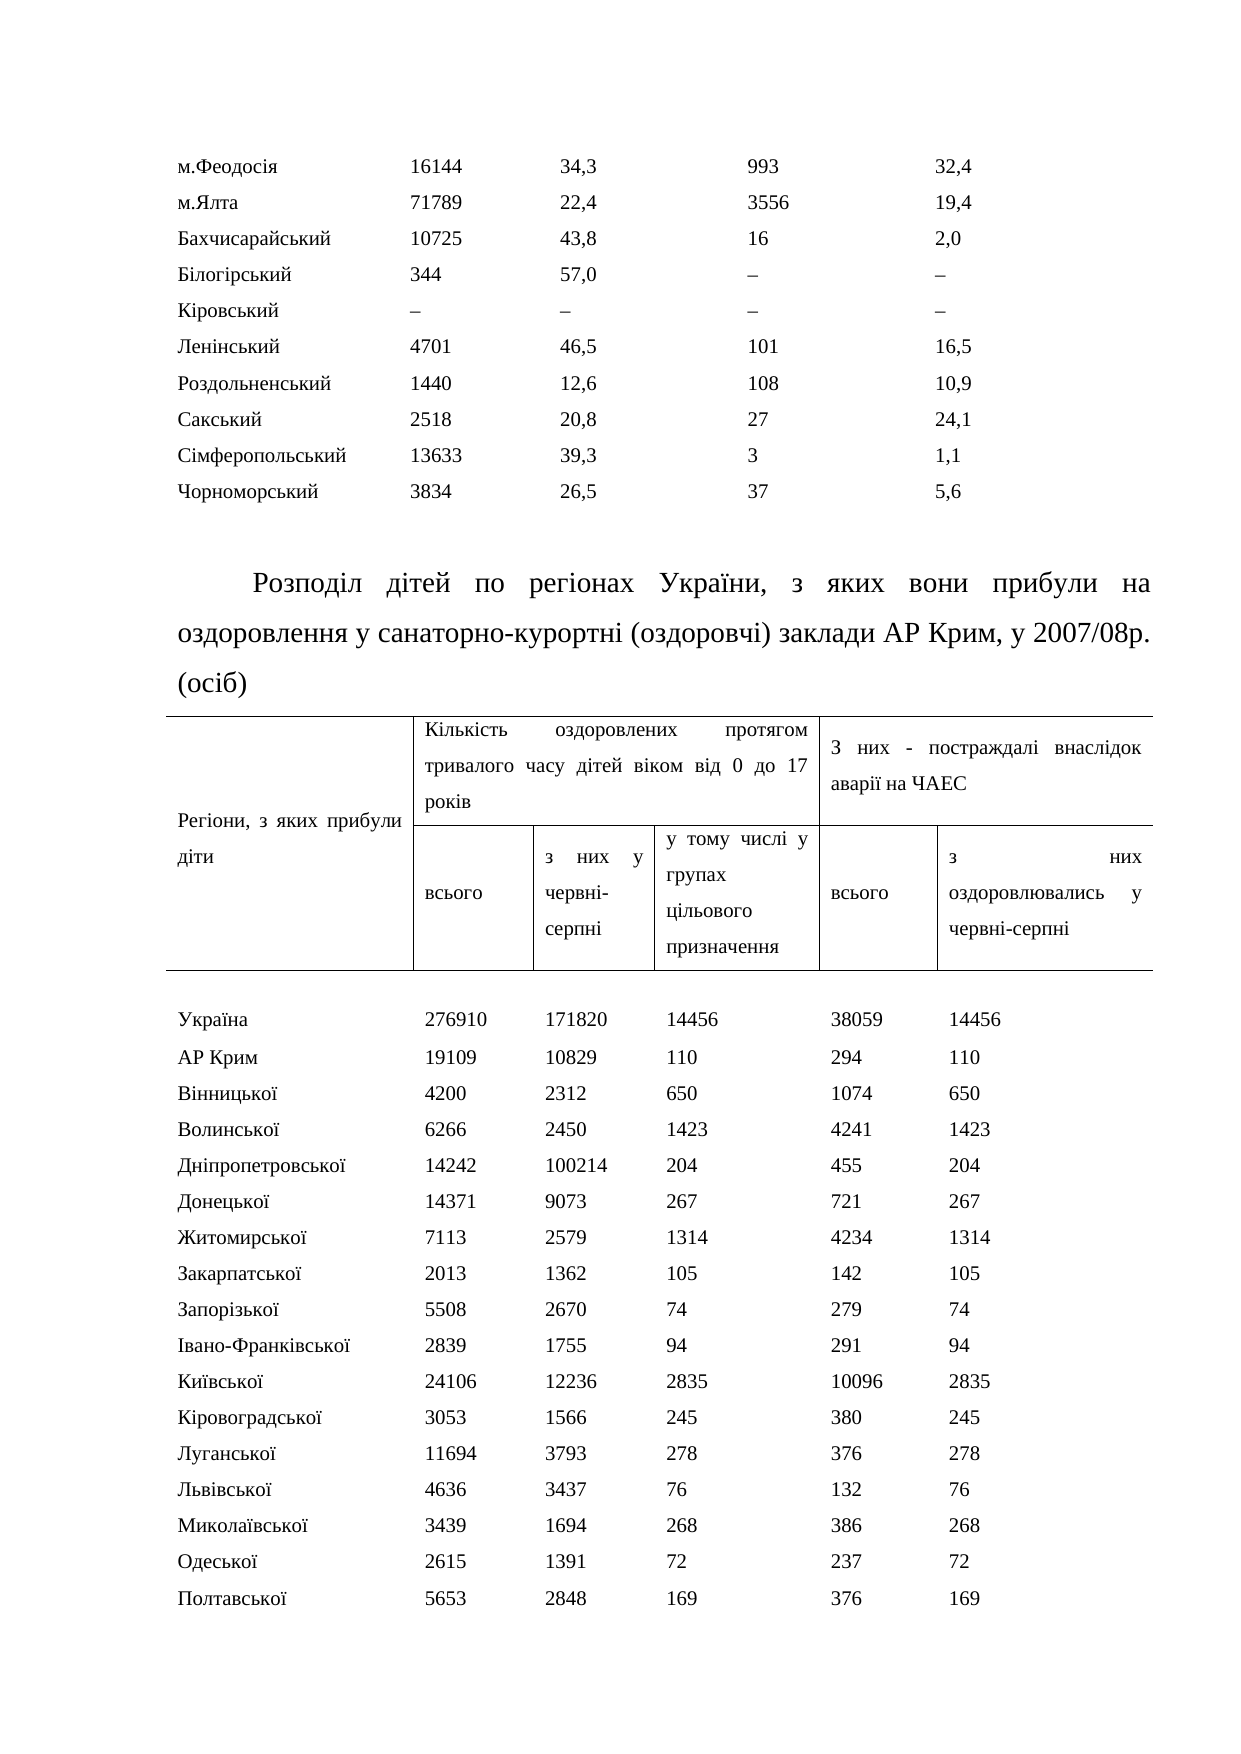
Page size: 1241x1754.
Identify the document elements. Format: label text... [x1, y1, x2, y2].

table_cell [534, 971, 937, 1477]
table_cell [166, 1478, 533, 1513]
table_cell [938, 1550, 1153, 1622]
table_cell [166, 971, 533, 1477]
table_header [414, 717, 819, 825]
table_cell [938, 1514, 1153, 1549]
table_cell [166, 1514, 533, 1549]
text Розподіл дітей по регіонах України, з яких вони прибули на оздоровлення у санаторно-курортні (оздоровчі) заклади АР Крим, у 2007/08р. (осіб) [177, 565, 1152, 699]
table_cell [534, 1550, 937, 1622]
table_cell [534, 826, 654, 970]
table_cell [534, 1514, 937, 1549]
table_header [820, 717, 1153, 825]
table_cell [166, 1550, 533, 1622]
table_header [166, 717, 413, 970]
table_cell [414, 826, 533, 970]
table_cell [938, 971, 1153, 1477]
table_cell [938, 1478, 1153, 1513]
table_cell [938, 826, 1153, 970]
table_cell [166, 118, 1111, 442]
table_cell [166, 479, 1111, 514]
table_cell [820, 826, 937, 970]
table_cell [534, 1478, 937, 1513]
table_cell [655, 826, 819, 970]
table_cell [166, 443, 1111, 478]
